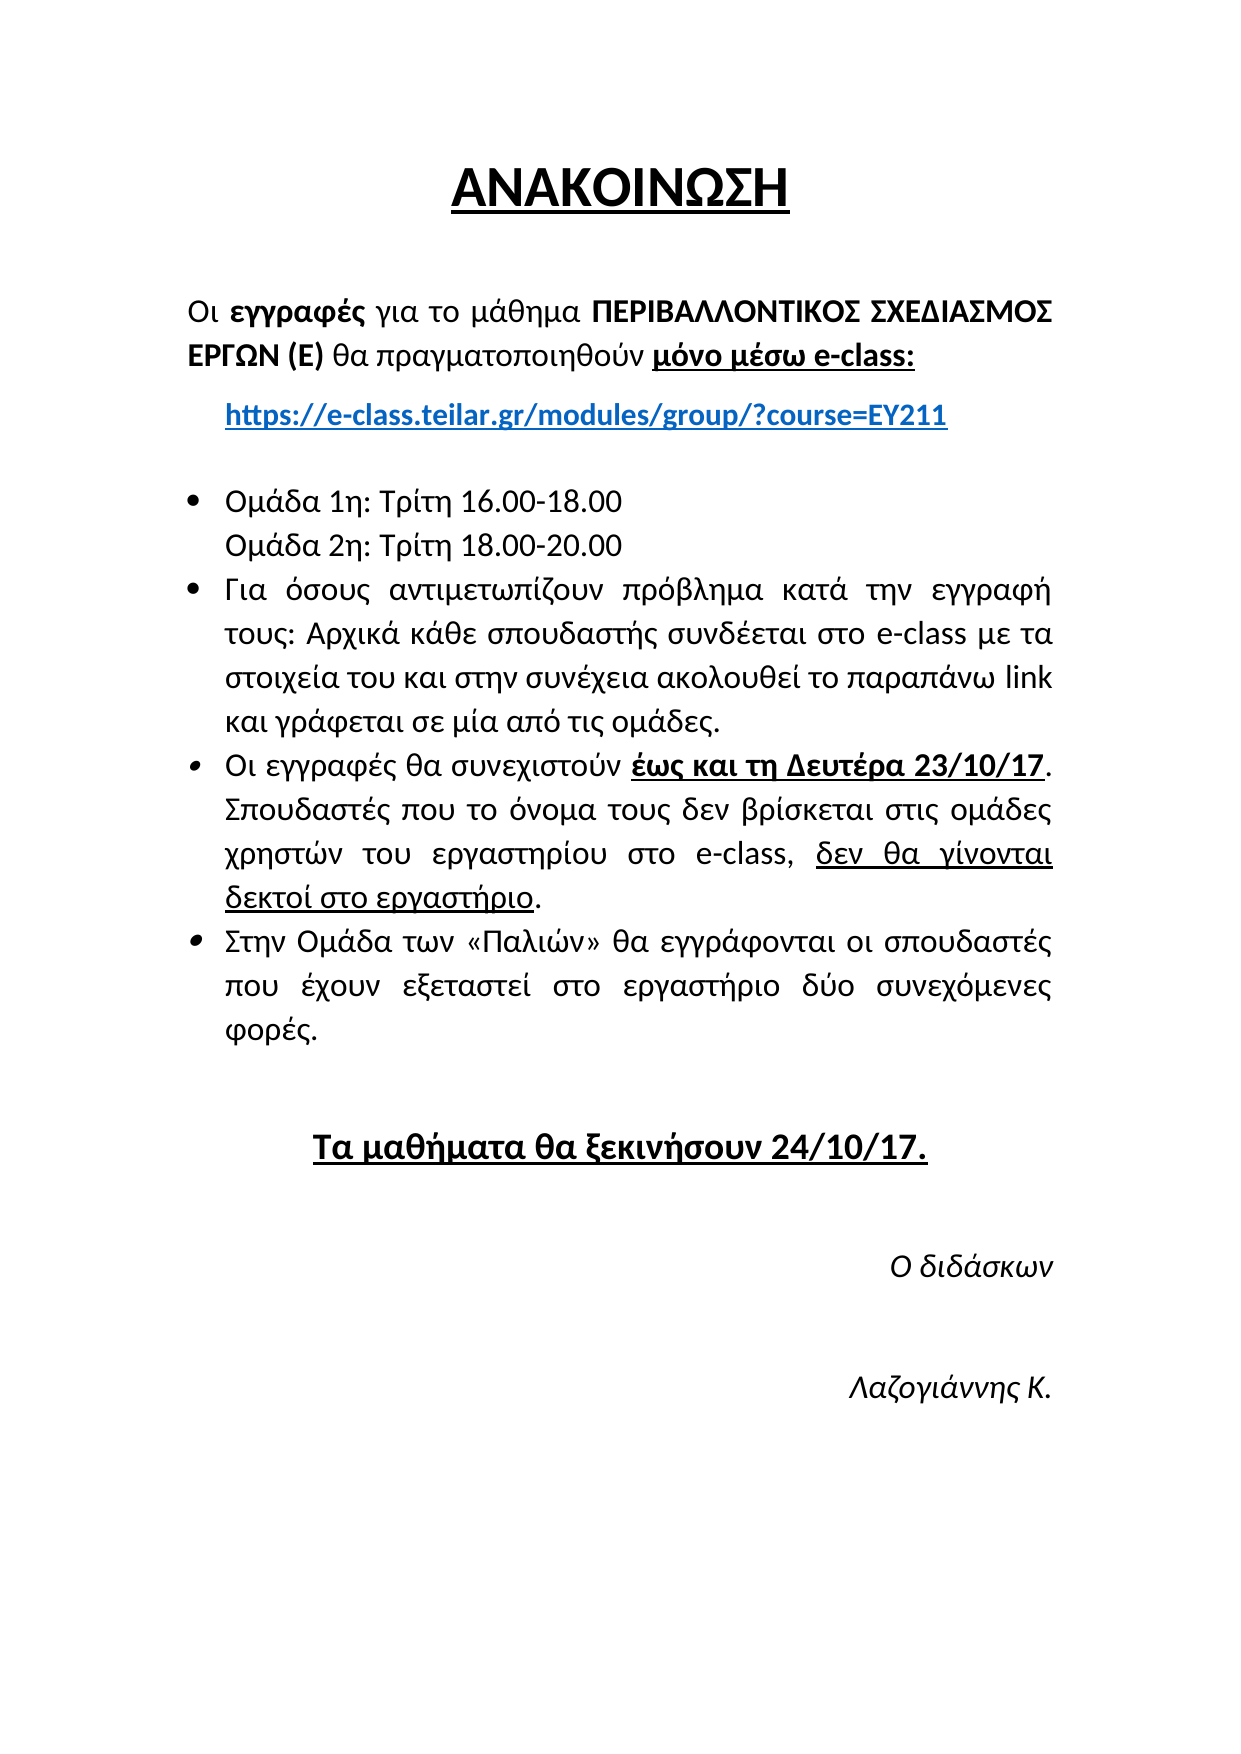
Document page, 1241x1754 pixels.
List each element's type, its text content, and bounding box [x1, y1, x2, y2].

text ΑΝΑΚΟΙΝΩΣΗ [187, 150, 1053, 221]
text Λαζογιάννης Κ. [187, 1366, 1053, 1407]
list Ομάδα 2η: Τρίτη 18.00-20.00 [225, 524, 1053, 565]
list Στην Ομάδα των «Παλιών» θα εγγράφονται οι σπουδαστές που έχουν εξεταστεί στο εργαστήριο δύο συνεχόμενες φορές. [187, 920, 1053, 1048]
list Οι εγγραφές θα συνεχιστούν έως και τη Δευτέρα 23/10/17. Σπουδαστές που το όνομα τους δεν βρίσκεται στις ομάδες χρηστών του εργαστηρίου στο e-class, δεν θα γίνονται δεκτοί στο εργαστήριο. [187, 744, 1053, 916]
list https://e-class.teilar.gr/modules/group/?course=EY211 [225, 395, 1053, 433]
text Οι εγγραφές για το μάθημα ΠΕΡΙΒΑΛΛΟΝΤΙΚΟΣ ΣΧΕΔΙΑΣΜΟΣ ΕΡΓΩΝ (Ε) θα πραγματοποιηθούν μόνο μέσω e-class: [187, 290, 1053, 375]
list Ομάδα 1η: Τρίτη 16.00-18.00 [187, 480, 1053, 521]
list Για όσους αντιμετωπίζουν πρόβλημα κατά την εγγραφή τους: Αρχικά κάθε σπουδαστής συνδέεται στο e-class με τα στοιχεία του και στην συνέχεια ακολουθεί το παραπάνω link και γράφεται σε μία από τις ομάδες. [187, 568, 1053, 741]
text Ο διδάσκων [187, 1244, 1053, 1285]
text Τα μαθήματα θα ξεκινήσουν 24/10/17. [187, 1123, 1053, 1169]
